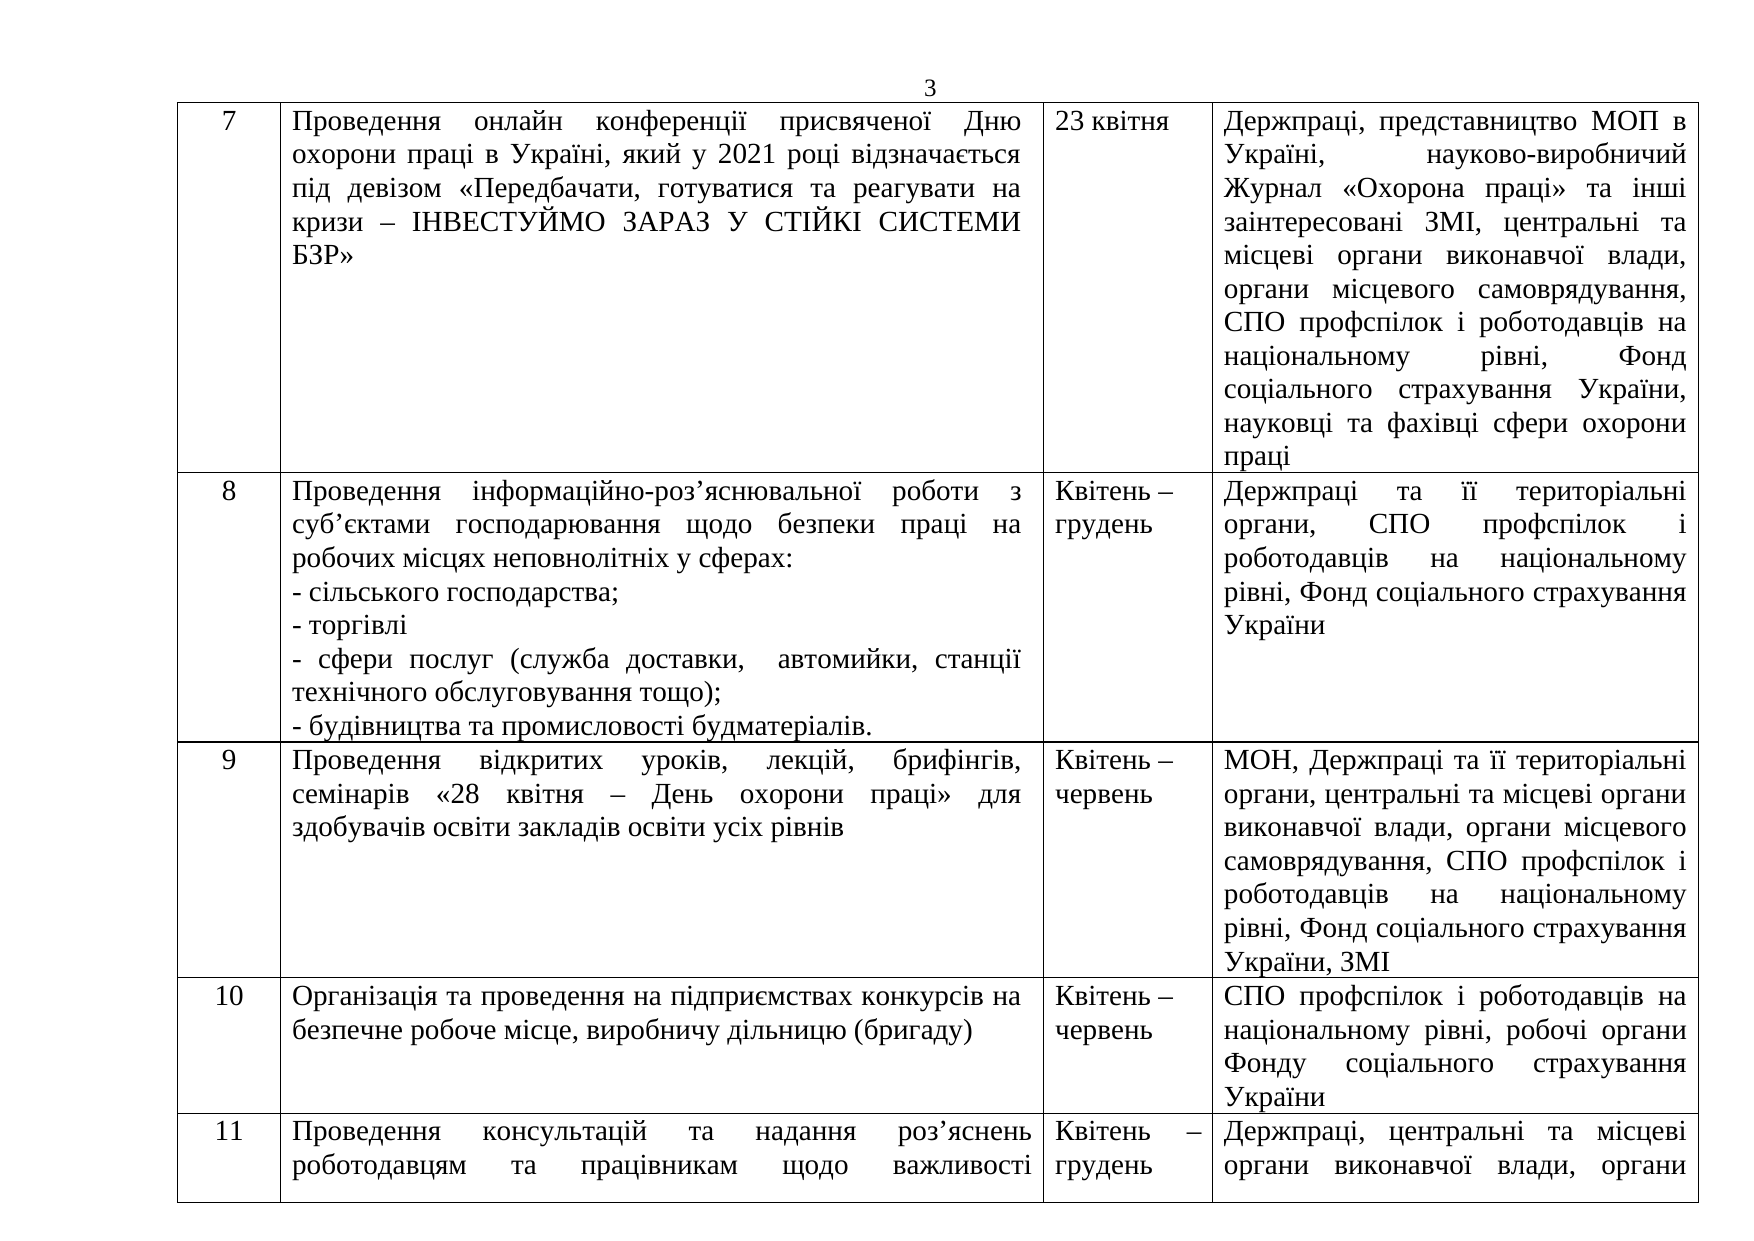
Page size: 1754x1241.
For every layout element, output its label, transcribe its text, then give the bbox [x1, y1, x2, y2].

table_cell 8 [178, 473, 280, 741]
table_cell СПО профспілок і роботодавців на національному рівні, робочі органи Фонду соціального страхування України [1213, 978, 1698, 1112]
table_cell Квітень – грудень [1044, 473, 1212, 741]
table_cell 7 [178, 103, 280, 472]
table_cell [281, 1114, 1043, 1202]
table_cell 23 квітня [1044, 103, 1212, 472]
table_cell Організація та проведення на підприємствах конкурсів на безпечне робоче місце, виробничу дільницю (бригаду) [281, 978, 1043, 1112]
table_cell Держпраці та її територіальні органи, СПО профспілок і роботодавців на національному рівні, Фонд соціального страхування України [1213, 473, 1698, 741]
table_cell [1213, 1114, 1698, 1202]
table_cell 9 [178, 743, 280, 977]
table_cell Квітень – червень [1044, 978, 1212, 1112]
table_cell МОН, Держпраці та її територіальні органи, центральні та місцеві органи виконавчої влади, органи місцевого самоврядування, СПО профспілок і роботодавців на національному рівні, Фонд соціального страхування України, ЗМІ [1213, 743, 1698, 977]
table_cell Проведення онлайн конференції присвяченої Дню охорони праці в Україні, який у 2021 році відзначається під девізом «Передбачати, готуватися та реагувати на кризи – ІНВЕСТУЙМО ЗАРАЗ У СТІЙКІ СИСТЕМИ БЗР» [281, 103, 1043, 472]
table_cell Проведення відкритих уроків, лекцій, брифінгів, семінарів «28 квітня – День охорони праці» для здобувачів освіти закладів освіти усіх рівнів [281, 743, 1043, 977]
table_cell Квітень –грудень [1044, 1114, 1212, 1202]
table_cell Квітень – червень [1044, 743, 1212, 977]
table_cell 11 [178, 1114, 280, 1202]
table_cell Проведення інформаційно-роз’яснювальної роботи з суб’єктами господарювання щодо безпеки праці на робочих місцях неповнолітніх у сферах: - сільського господарства; - торгівлі - сфери послуг (служба доставки, автомийки, станції технічного обслуговування тощо); - будівництва та промисловості будматеріалів. [281, 473, 1043, 741]
table_cell 10 [178, 978, 280, 1112]
table_cell Держпраці, представництво МОП в Україні, науково-виробничий Журнал «Охорона праці» та інші заінтересовані ЗМІ, центральні та місцеві органи виконавчої влади, органи місцевого самоврядування, СПО профспілок і роботодавців на національному рівні, Фонд соціального страхування України, науковці та фахівці сфери охорони праці [1213, 103, 1698, 472]
